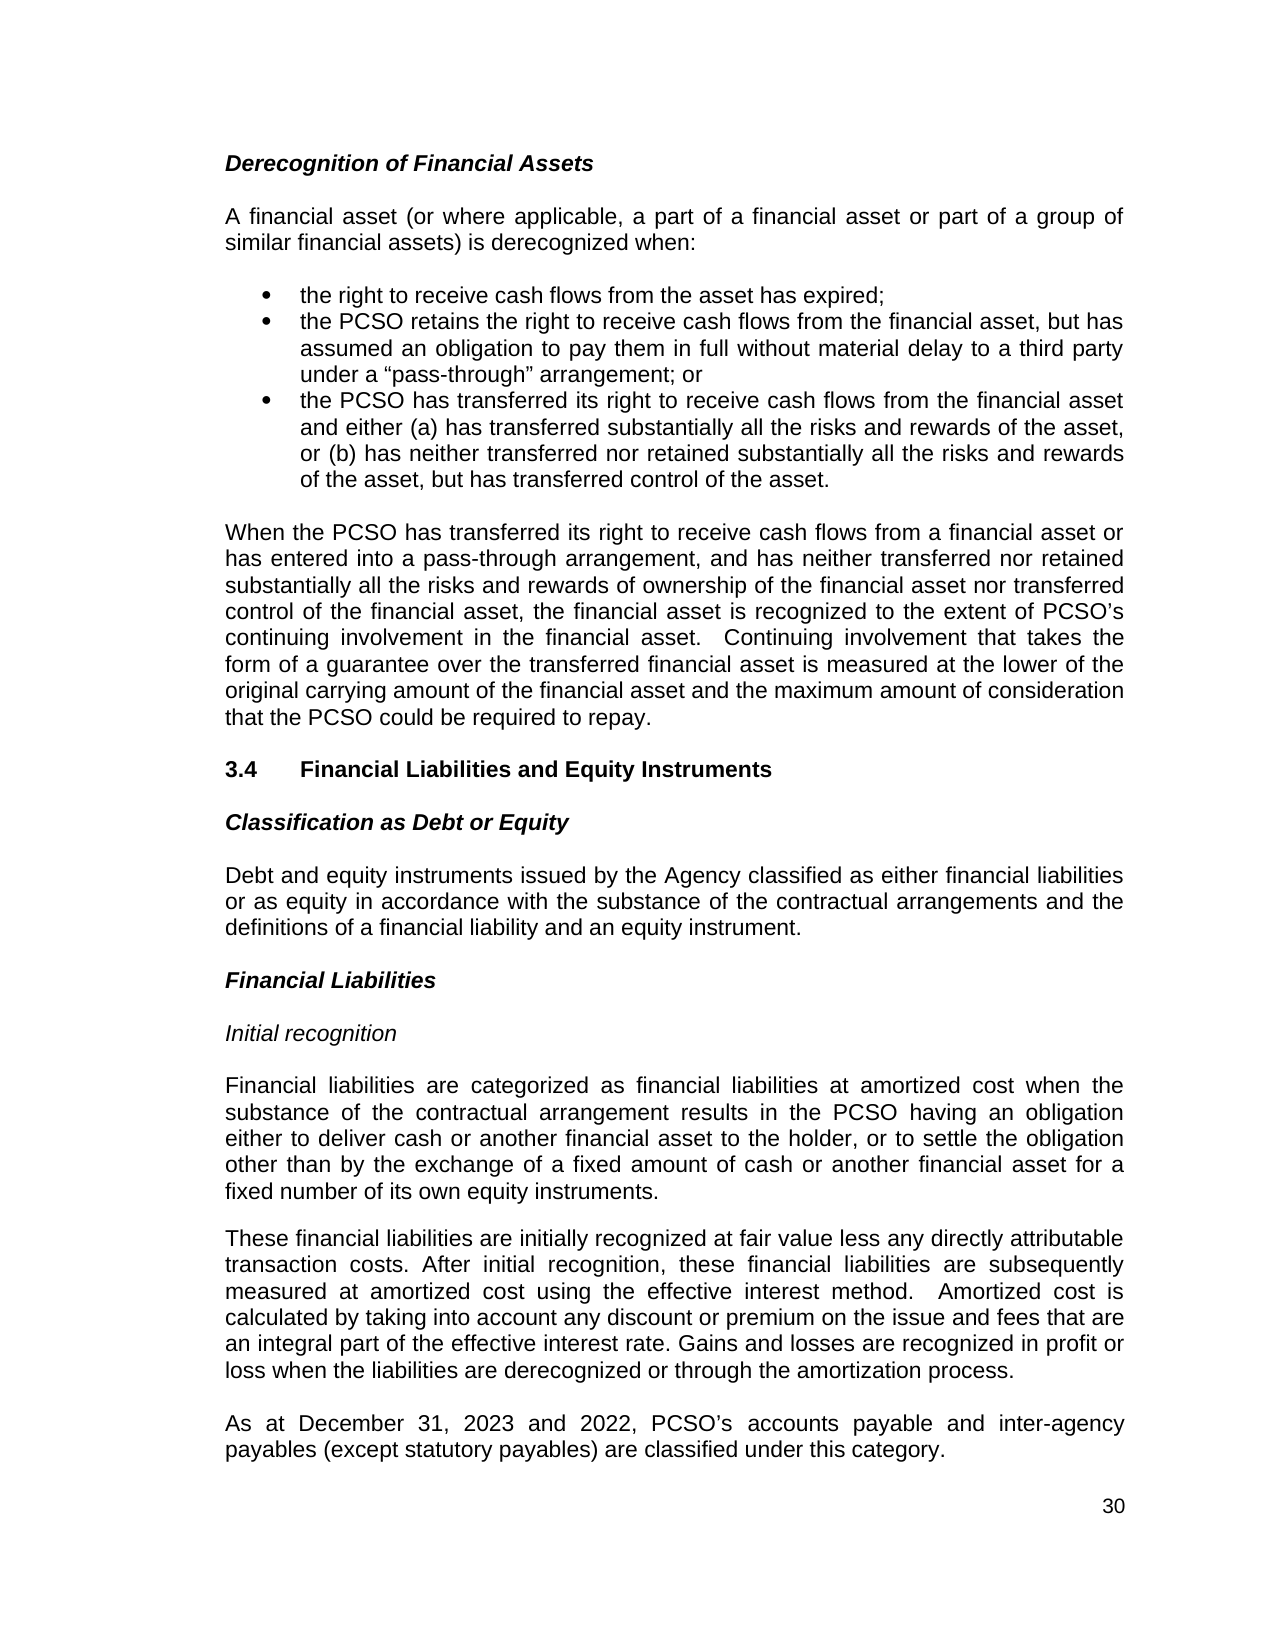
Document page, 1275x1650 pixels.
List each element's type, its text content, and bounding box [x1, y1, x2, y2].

list the PCSO retains the right to receive cash flows from the financial asset, but has assumed an obligation to pay them in full without material delay to a third party under a “pass-through” arrangement; or [262, 308, 1125, 387]
text Derecognition of Financial Assets [225, 150, 1125, 176]
text These financial liabilities are initially recognized at fair value less any directly attributable transaction costs. After initial recognition, these financial liabilities are subsequently measured at amortized cost using the effective interest method. Amortized cost is calculated by taking into account any discount or premium on the issue and fees that are an integral part of the effective interest rate. Gains and losses are recognized in profit or loss when the liabilities are derecognized or through the amortization process. [225, 1225, 1125, 1383]
text A financial asset (or where applicable, a part of a financial asset or part of a group of similar financial assets) is derecognized when: [225, 203, 1125, 255]
text When the PCSO has transferred its right to receive cash flows from a financial asset or has entered into a pass-through arrangement, and has neither transferred nor retained substantially all the risks and rewards of ownership of the financial asset nor transferred control of the financial asset, the financial asset is recognized to the extent of PCSO’s continuing involvement in the financial asset. Continuing involvement that takes the form of a guarantee over the transferred financial asset is measured at the lower of the original carrying amount of the financial asset and the maximum amount of consideration that the PCSO could be required to repay. [225, 519, 1125, 730]
list the PCSO has transferred its right to receive cash flows from the financial asset and either (a) has transferred substantially all the risks and rewards of the asset, or (b) has neither transferred nor retained substantially all the risks and rewards of the asset, but has transferred control of the asset. [262, 387, 1125, 493]
text As at December 31, 2023 and 2022, PCSO’s accounts payable and inter-agency payables (except statutory payables) are classified under this category. [225, 1409, 1125, 1462]
list the right to receive cash flows from the asset has expired; [262, 282, 1125, 308]
text Debt and equity instruments issued by the Agency classified as either financial liabilities or as equity in accordance with the substance of the contractual arrangements and the definitions of a financial liability and an equity instrument. [225, 862, 1125, 941]
text Financial Liabilities [225, 967, 1125, 993]
list Financial Liabilities and Equity Instruments [225, 756, 1125, 782]
text Financial liabilities are categorized as financial liabilities at amortized cost when the substance of the contractual arrangement results in the PCSO having an obligation either to deliver cash or another financial asset to the holder, or to settle the obligation other than by the exchange of a fixed amount of cash or another financial asset for a fixed number of its own equity instruments. [225, 1072, 1125, 1204]
text Classification as Debt or Equity [225, 809, 1125, 835]
text Initial recognition [225, 1020, 1125, 1046]
